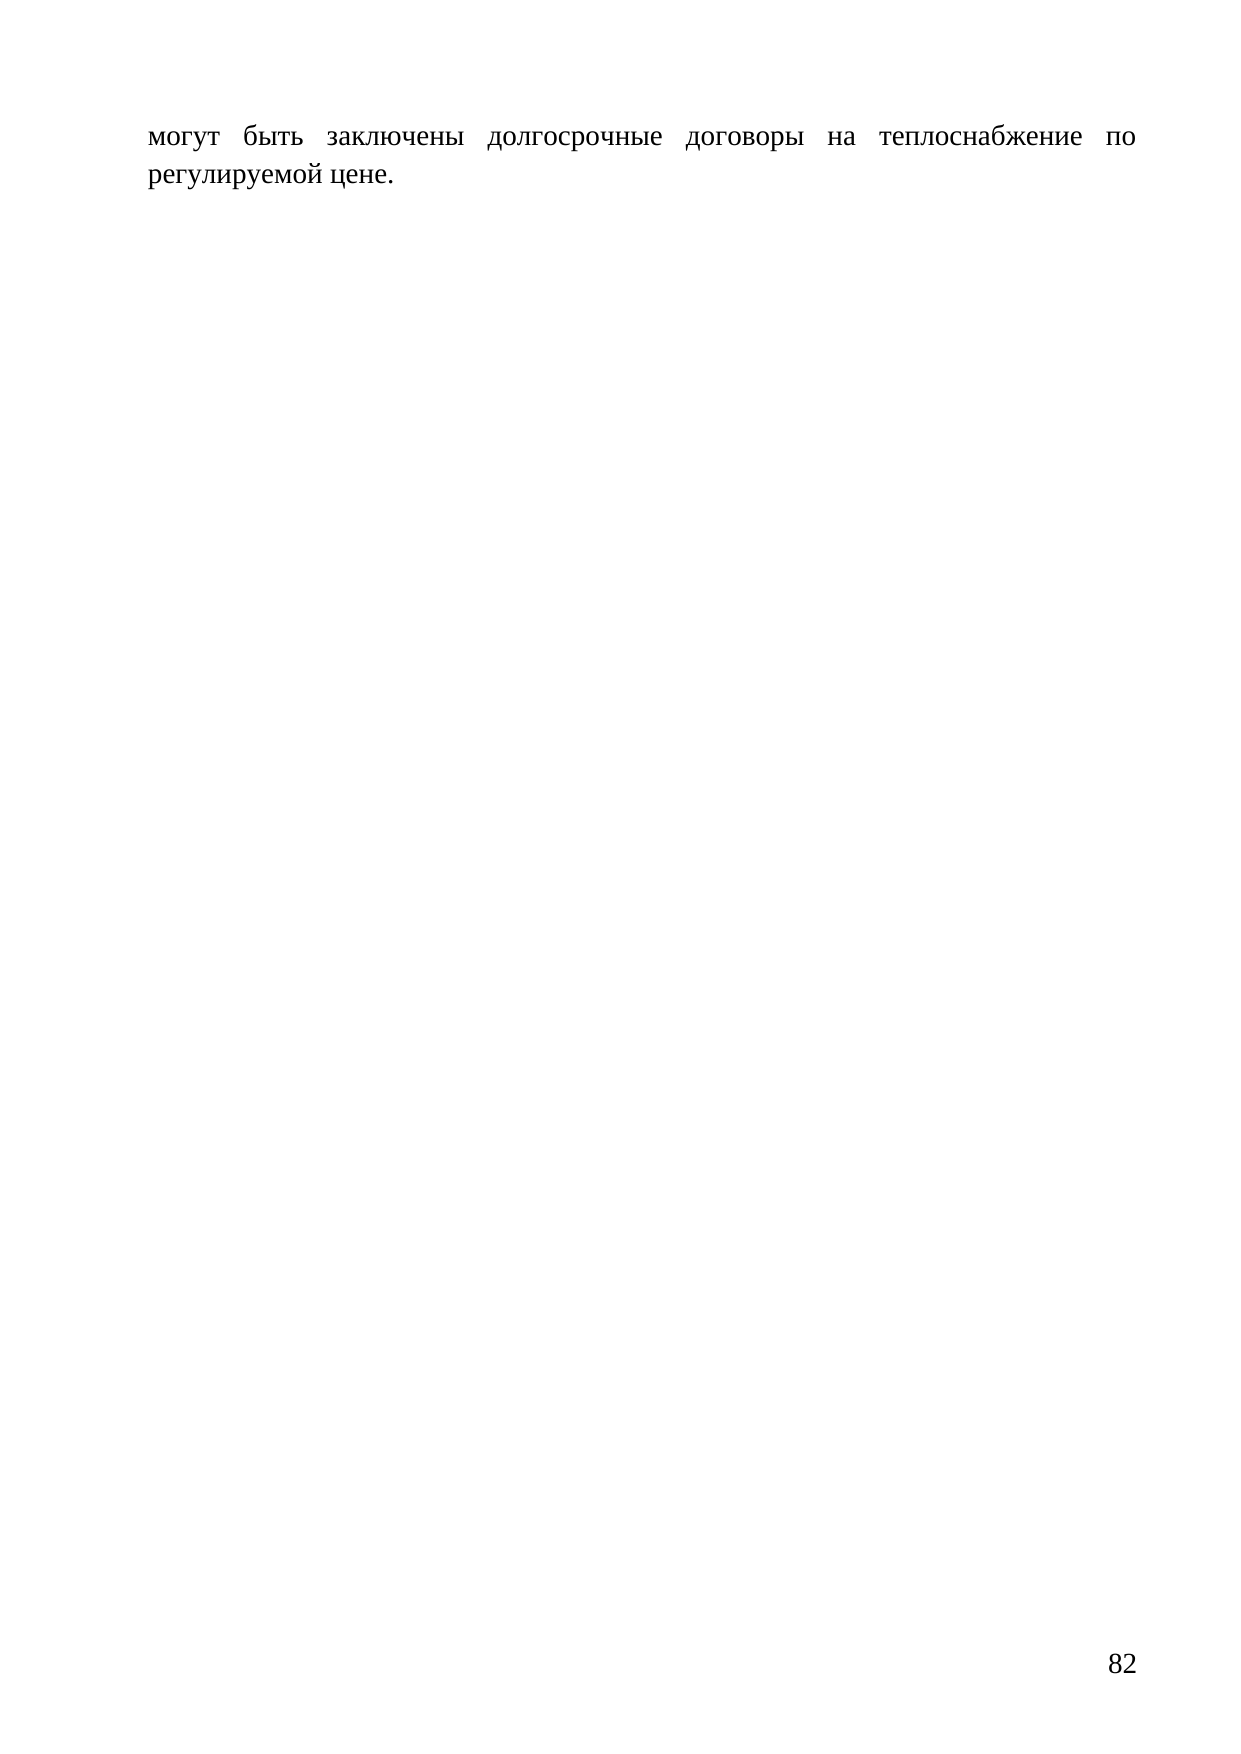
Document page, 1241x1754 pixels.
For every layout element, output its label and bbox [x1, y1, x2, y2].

text [148, 118, 1137, 190]
